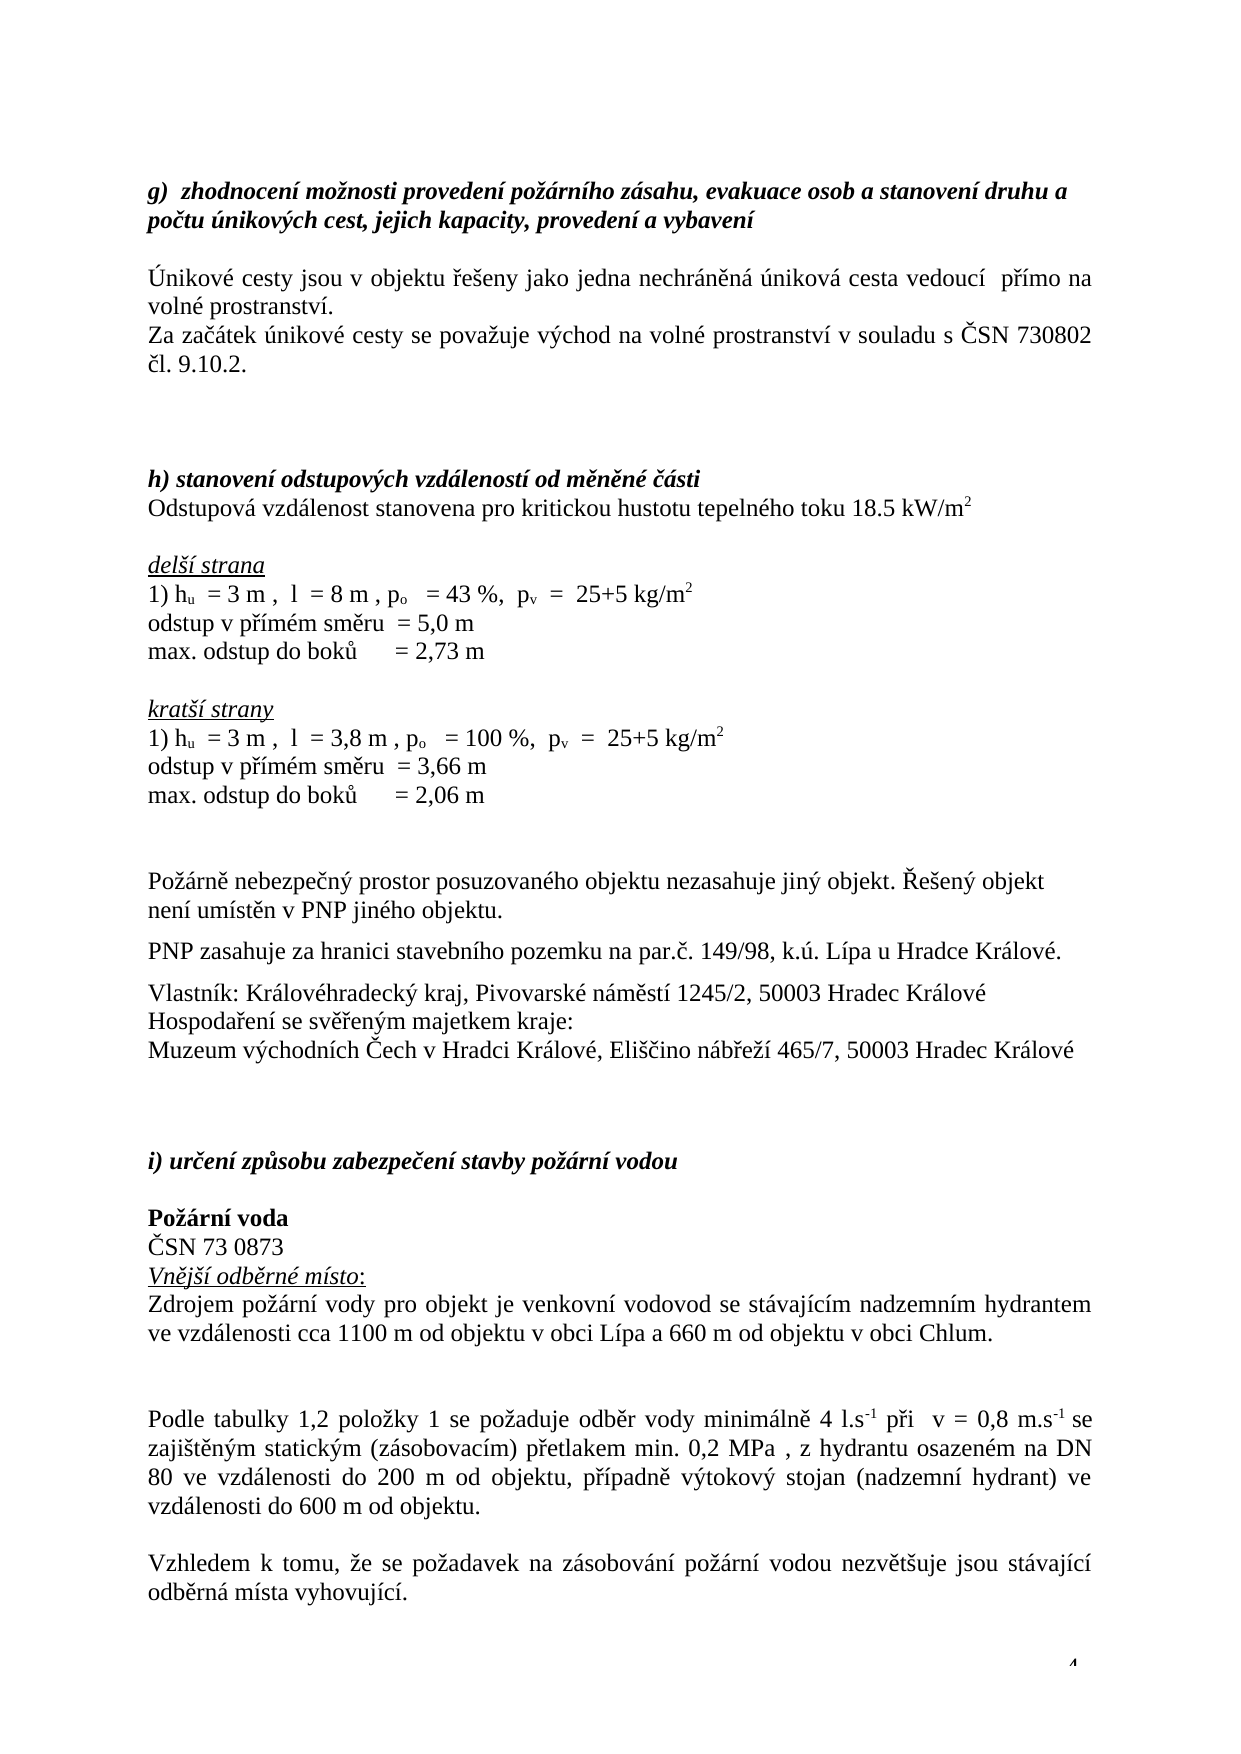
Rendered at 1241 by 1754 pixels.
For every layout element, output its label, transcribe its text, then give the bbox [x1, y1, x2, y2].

text PNP zasahuje za hranici stavebního pozemku na par.č. 149/98, k.ú. Lípa u Hradce Králové. [148, 936, 1093, 965]
text Požární voda [148, 1203, 1093, 1232]
text odstup v přímém směru = 5,0 m [148, 608, 1093, 636]
text Podle tabulky 1,2 položky 1 se požaduje odběr vody minimálně 4 l.s-1 při v = 0,8 m.s-1 se zajištěným statickým (zásobovacím) přetlakem min. 0,2 MPa , z hydrantu osazeném na DN 80 ve vzdálenosti do 200 m od objektu, případně výtokový stojan (nadzemní hydrant) ve vzdálenosti do 600 m od objektu. [148, 1404, 1093, 1519]
text Vzhledem k tomu, že se požadavek na zásobování požární vodou nezvětšuje jsou stávající odběrná místa vyhovující. [148, 1548, 1093, 1606]
text kratší strany [148, 694, 1093, 723]
text ČSN 73 0873 [148, 1232, 1093, 1261]
text h) stanovení odstupových vzdáleností od měněné části [148, 464, 1093, 493]
text g) zhodnocení možnosti provedení požárního zásahu, evakuace osob a stanovení druhu a počtu únikových cest, jejich kapacity, provedení a vybavení [148, 176, 1093, 234]
text odstup v přímém směru = 3,66 m [148, 751, 1093, 780]
text max. odstup do boků = 2,73 m [148, 636, 1093, 665]
text delší strana [148, 550, 1093, 579]
text max. odstup do boků = 2,06 m [148, 780, 1093, 809]
text Odstupová vzdálenost stanovena pro kritickou hustotu tepelného toku 18.5 kW/m2 [148, 493, 1093, 521]
text Požárně nebezpečný prostor posuzovaného objektu nezasahuje jiný objekt. Řešený objekt není umístěn v PNP jiného objektu. [148, 866, 1093, 924]
text 1) hu = 3 m , l = 3,8 m , po = 100 %, pv = 25+5 kg/m2 [148, 723, 1093, 751]
text Únikové cesty jsou v objektu řešeny jako jedna nechráněná úniková cesta vedoucí přímo na volné prostranství. [148, 263, 1093, 320]
text 1) hu = 3 m , l = 8 m , po = 43 %, pv = 25+5 kg/m2 [148, 579, 1093, 608]
text Vlastník: Královéhradecký kraj, Pivovarské náměstí 1245/2, 50003 Hradec Králové [148, 978, 1093, 1006]
text Zdrojem požární vody pro objekt je venkovní vodovod se stávajícím nadzemním hydrantem ve vzdálenosti cca 1100 m od objektu v obci Lípa a 660 m od objektu v obci Chlum. [148, 1289, 1093, 1347]
text Vnější odběrné místo: [148, 1261, 1093, 1289]
text Hospodaření se svěřeným majetkem kraje: [148, 1006, 1093, 1035]
text Za začátek únikové cesty se považuje východ na volné prostranství v souladu s ČSN 730802 čl. 9.10.2. [148, 320, 1093, 378]
text Muzeum východních Čech v Hradci Králové, Eliščino nábřeží 465/7, 50003 Hradec Králové [148, 1035, 1093, 1064]
text i) určení způsobu zabezpečení stavby požární vodou [148, 1146, 1093, 1174]
